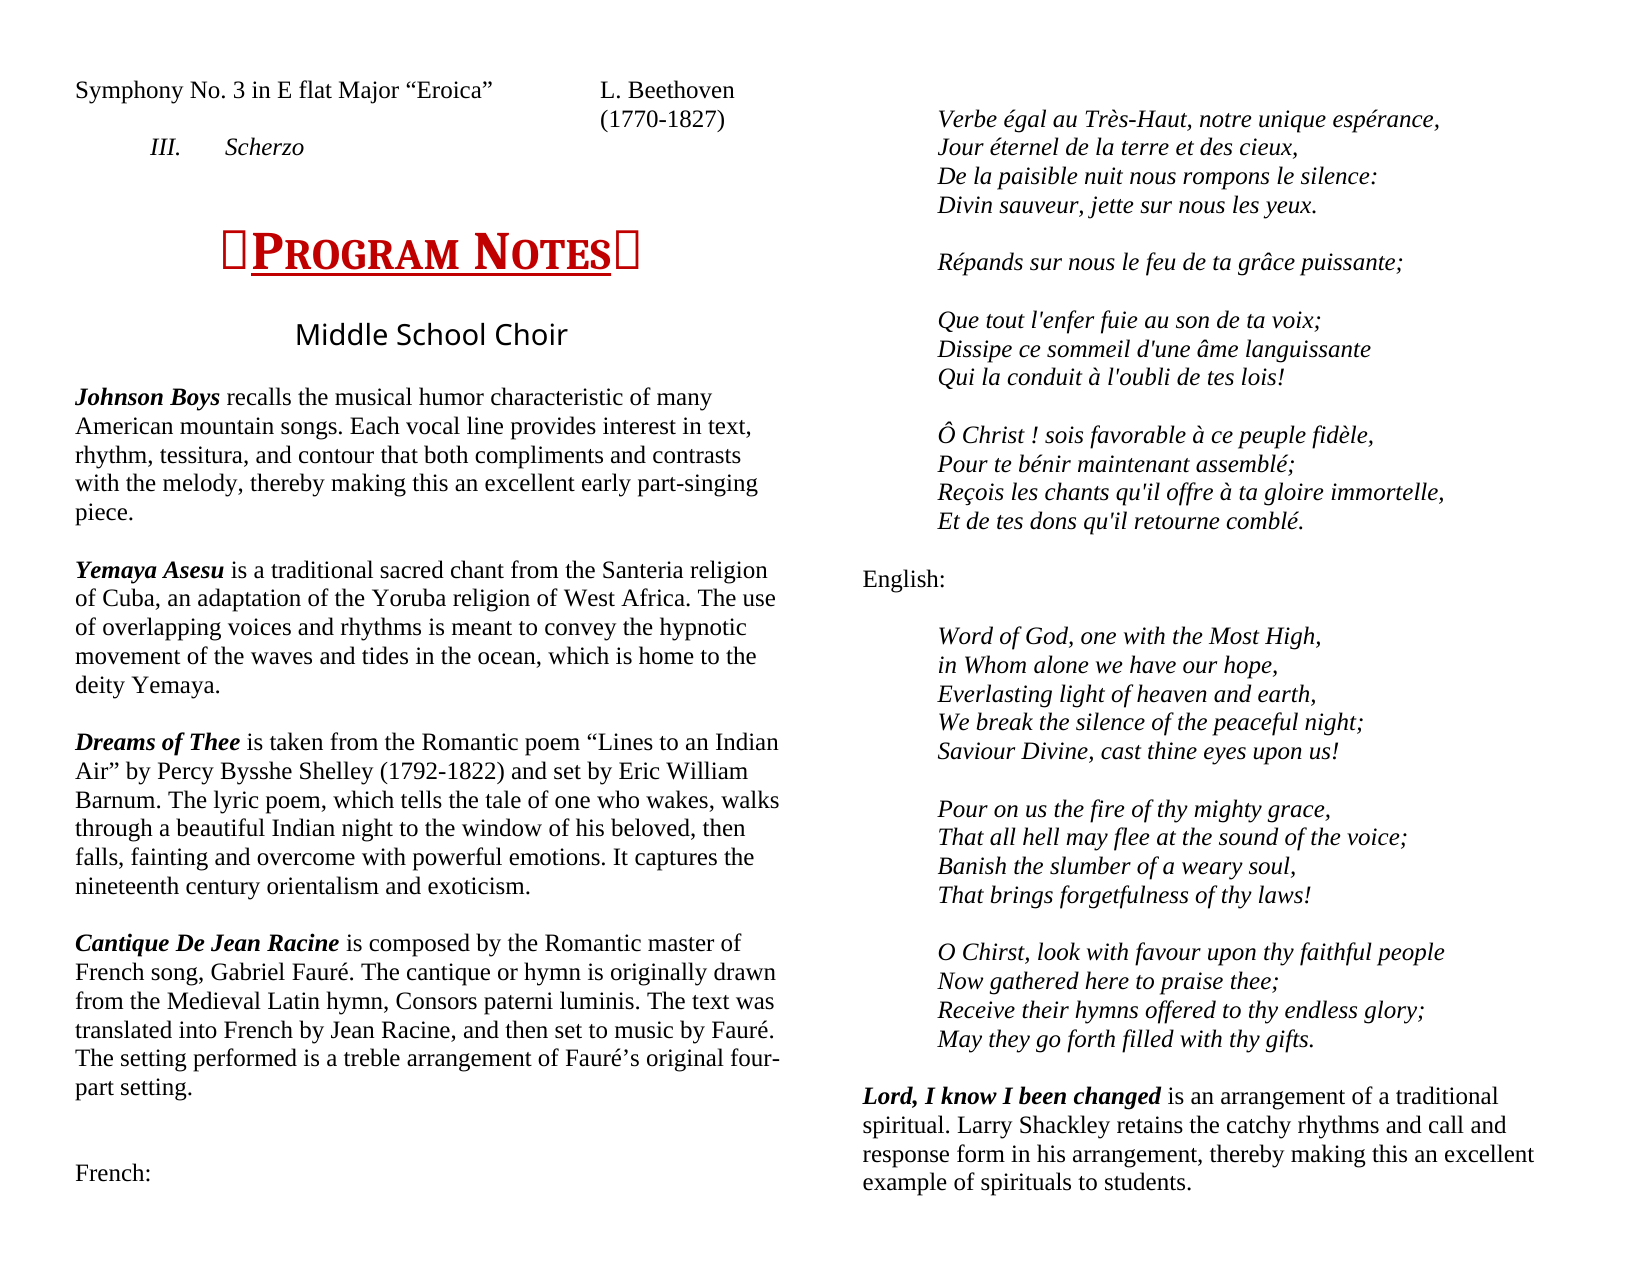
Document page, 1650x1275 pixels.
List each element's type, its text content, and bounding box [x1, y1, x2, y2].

text Dreams of Thee is taken from the Romantic poem “Lines to an Indian Air” by Percy Bysshe Shelley (1792-1822) and set by Eric William Barnum. The lyric poem, which tells the tale of one who wakes, walks through a beautiful Indian night to the window of his beloved, then falls, fainting and overcome with powerful emotions. It captures the nineteenth century orientalism and exoticism. [75, 727, 787, 900]
text That all hell may flee at the sound of the voice; [937, 822, 1575, 851]
text That brings forgetfulness of thy laws! [937, 880, 1575, 909]
text English: [862, 564, 1575, 592]
text Jour éternel de la terre et des cieux, [937, 132, 1575, 161]
text Que tout l'enfer fuie au son de ta voix; [937, 305, 1575, 334]
text Banish the slumber of a weary soul, [937, 851, 1575, 880]
text Qui la conduit à l'oubli de tes lois! [937, 362, 1575, 391]
subtitle Program Notes [75, 211, 787, 285]
text Everlasting light of heaven and earth, [937, 679, 1575, 707]
text De la paisible nuit nous rompons le silence: [937, 161, 1575, 190]
text Saviour Divine, cast thine eyes upon us! [937, 736, 1575, 765]
text Ô Christ ! sois favorable à ce peuple fidèle, [937, 420, 1575, 449]
text (1770-1827) [75, 104, 787, 132]
text We break the silence of the peaceful night; [937, 707, 1575, 736]
text Now gathered here to praise thee; [937, 966, 1575, 995]
text Répands sur nous le feu de ta grâce puissante; [937, 247, 1575, 276]
text Cantique De Jean Racine is composed by the Romantic master of French song, Gabriel Fauré. The cantique or hymn is originally drawn from the Medieval Latin hymn, Consors paterni luminis. The text was translated into French by Jean Racine, and then set to music by Fauré. The setting performed is a treble arrangement of Fauré’s original four-part setting. [75, 928, 787, 1101]
text Et de tes dons qu'il retourne comblé. [937, 506, 1575, 535]
text Middle School Choir [75, 314, 787, 353]
text Word of God, one with the Most High, [937, 621, 1575, 650]
text May they go forth filled with thy gifts. [937, 1024, 1575, 1052]
text Reçois les chants qu'il offre à ta gloire immortelle, [937, 477, 1575, 506]
text in Whom alone we have our hope, [937, 650, 1575, 679]
text Divin sauveur, jette sur nous les yeux. [937, 190, 1575, 219]
text Receive their hymns offered to thy endless glory; [937, 995, 1575, 1024]
text French: [75, 1158, 787, 1187]
text Pour te bénir maintenant assemblé; [937, 449, 1575, 477]
text Dissipe ce sommeil d'une âme languissante [937, 334, 1575, 362]
text Johnson Boys recalls the musical humor characteristic of many American mountain songs. Each vocal line provides interest in text, rhythm, tessitura, and contour that both compliments and contrasts with the melody, thereby making this an excellent early part-singing piece. [75, 382, 787, 526]
text Symphony No. 3 in E flat Major “Eroica” L. Beethoven [75, 75, 787, 104]
text Verbe égal au Très-Haut, notre unique espérance, [937, 104, 1575, 132]
text Pour on us the fire of thy mighty grace, [937, 794, 1575, 822]
text O Chirst, look with favour upon thy faithful people [937, 937, 1575, 966]
text Yemaya Asesu is a traditional sacred chant from the Santeria religion of Cuba, an adaptation of the Yoruba religion of West Africa. The use of overlapping voices and rhythms is meant to convey the hypnotic movement of the waves and tides in the ocean, which is home to the deity Yemaya. [75, 555, 787, 698]
text III. Scherzo [150, 132, 787, 161]
text Lord, I know I been changed is an arrangement of a traditional spiritual. Larry Shackley retains the catchy rhythms and call and response form in his arrangement, thereby making this an excellent example of spirituals to students. [862, 1081, 1575, 1196]
